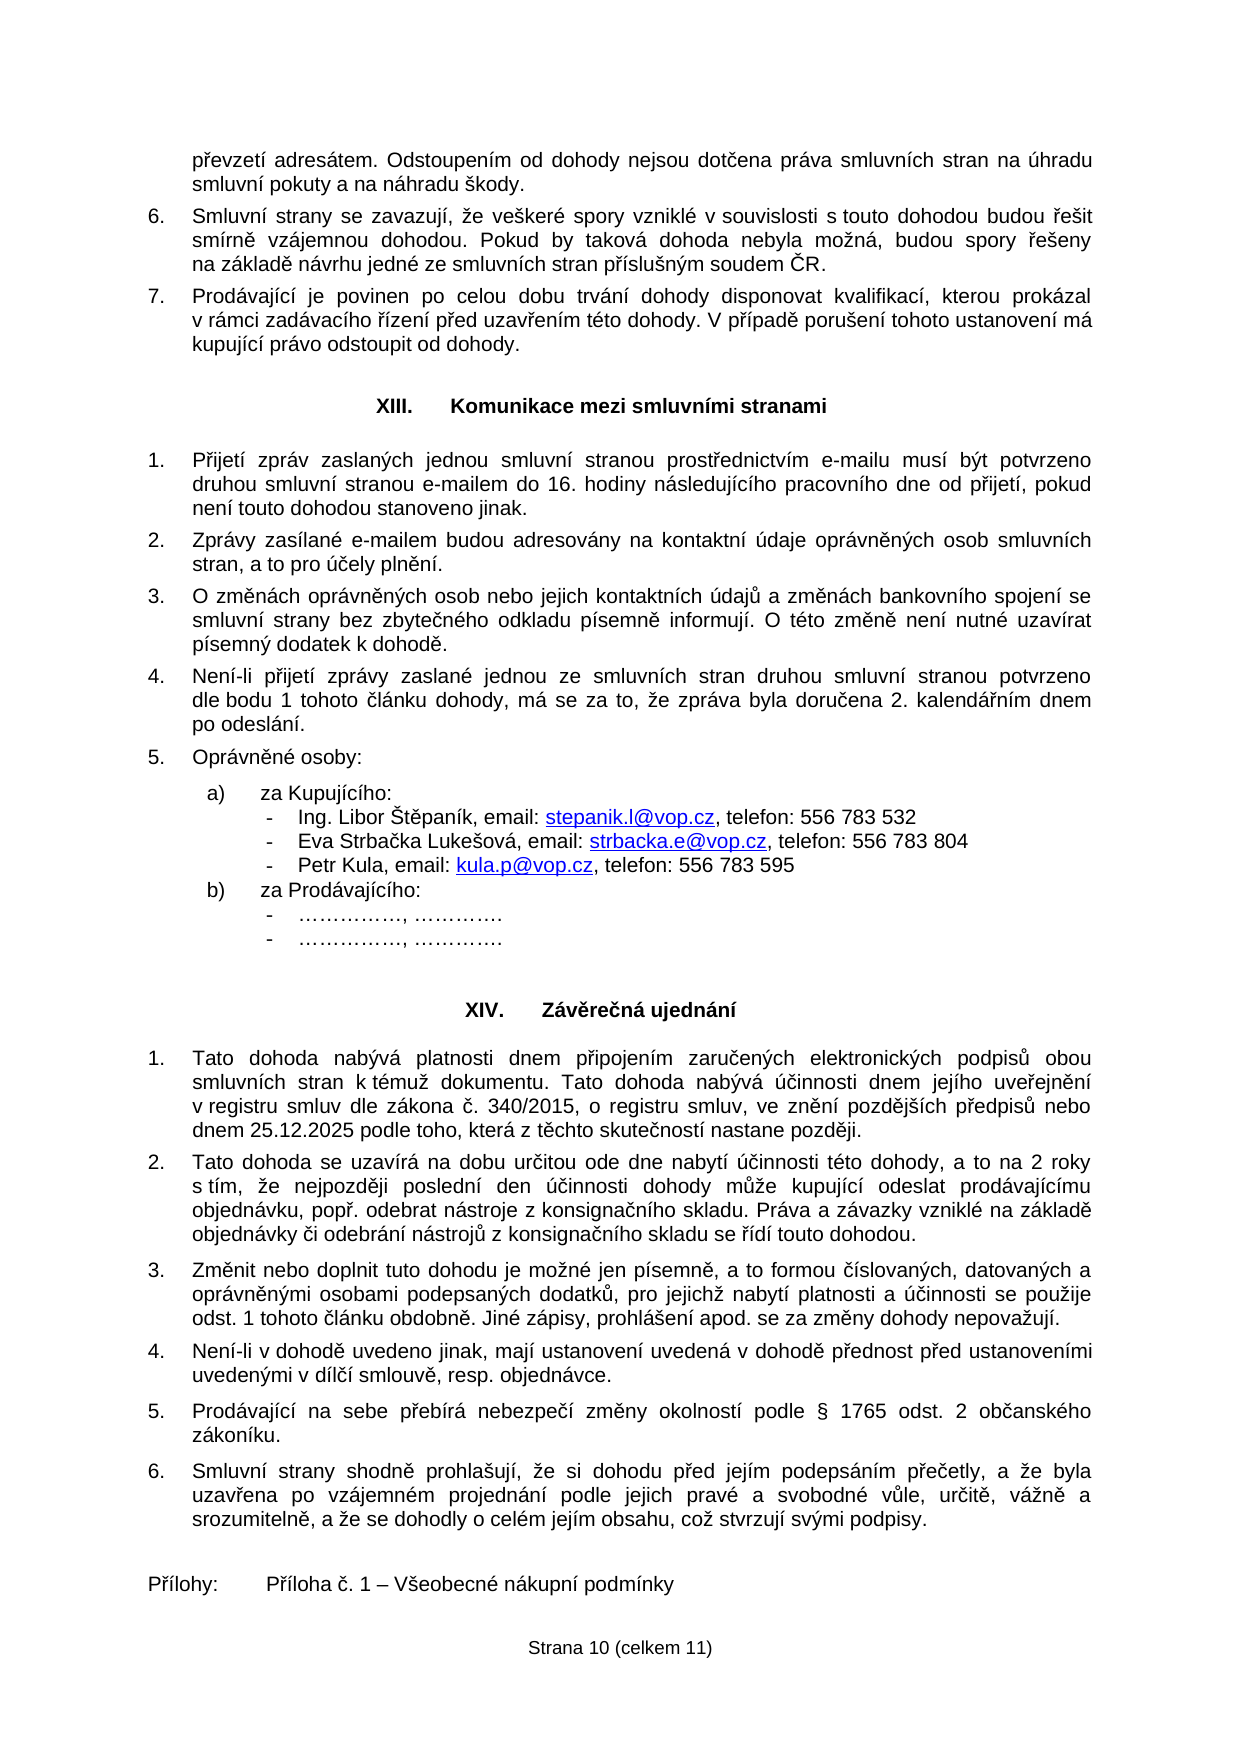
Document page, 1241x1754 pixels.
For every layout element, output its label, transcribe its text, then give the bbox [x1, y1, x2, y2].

list ……………, …………. [266, 926, 1093, 950]
list Prodávající je povinen po celou dobu trvání dohody disponovat kvalifikací, kterou prokázal v rámci zadávacího řízení před uzavřením této dohody. V případě porušení tohoto ustanovení má kupující právo odstoupit od dohody. [148, 284, 1093, 356]
list za Kupujícího: [207, 781, 1093, 805]
list ……………, …………. [266, 901, 1093, 926]
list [148, 148, 1093, 196]
list O změnách oprávněných osob nebo jejich kontaktních údajů a změnách bankovního spojení se smluvní strany bez zbytečného odkladu písemně informují. O této změně není nutné uzavírat písemný dodatek k dohodě. [148, 584, 1093, 656]
list Petr Kula, email: kula.p@vop.cz, telefon: 556 783 595 [266, 853, 1093, 877]
list Změnit nebo doplnit tuto dohodu je možné jen písemně, a to formou číslovaných, datovaných a oprávněnými osobami podepsaných dodatků, pro jejichž nabytí platnosti a účinnosti se použije odst. 1 tohoto článku obdobně. Jiné zápisy, prohlášení apod. se za změny dohody nepovažují. [148, 1258, 1093, 1330]
subtitle Závěrečná ujednání [148, 998, 1093, 1022]
list za Prodávajícího: [207, 877, 1093, 901]
list Přijetí zpráv zaslaných jednou smluvní stranou prostřednictvím e-mailu musí být potvrzeno druhou smluvní stranou e-mailem do 16. hodiny následujícího pracovního dne od přijetí, pokud není touto dohodou stanoveno jinak. [148, 448, 1093, 519]
list Není-li přijetí zprávy zaslané jednou ze smluvních stran druhou smluvní stranou potvrzeno dle bodu 1 tohoto článku dohody, má se za to, že zpráva byla doručena 2. kalendářním dnem po odeslání. [148, 664, 1093, 736]
list Oprávněné osoby: [148, 744, 1093, 768]
list Smluvní strany shodně prohlašují, že si dohodu před jejím podepsáním přečetly, a že byla uzavřena po vzájemném projednání podle jejich pravé a svobodné vůle, určitě, vážně a srozumitelně, a že se dohodly o celém jejím obsahu, což stvrzují svými podpisy. [148, 1459, 1093, 1531]
list Zprávy zasílané e-mailem budou adresovány na kontaktní údaje oprávněných osob smluvních stran, a to pro účely plnění. [148, 528, 1093, 576]
list Smluvní strany se zavazují, že veškeré spory vzniklé v souvislosti s touto dohodou budou řešit smírně vzájemnou dohodou. Pokud by taková dohoda nebyla možná, budou spory řešeny na základě návrhu jedné ze smluvních stran příslušným soudem ČR. [148, 204, 1093, 276]
list Tato dohoda se uzavírá na dobu určitou ode dne nabytí účinnosti této dohody, a to na 2 roky s tím, že nejpozději poslední den účinnosti dohody může kupující odeslat prodávajícímu objednávku, popř. odebrat nástroje z konsignačního skladu. Práva a závazky vzniklé na základě objednávky či odebrání nástrojů z konsignačního skladu se řídí touto dohodou. [148, 1150, 1093, 1246]
text Přílohy: Příloha č. 1 – Všeobecné nákupní podmínky [148, 1572, 1093, 1596]
list Ing. Libor Štěpaník, email: stepanik.l@vop.cz, telefon: 556 783 532 [266, 805, 1093, 829]
list Eva Strbačka Lukešová, email: strbacka.e@vop.cz, telefon: 556 783 804 [266, 829, 1093, 853]
list Není-li v dohodě uvedeno jinak, mají ustanovení uvedená v dohodě přednost před ustanoveními uvedenými v dílčí smlouvě, resp. objednávce. [148, 1338, 1093, 1386]
list Prodávající na sebe přebírá nebezpečí změny okolností podle § 1765 odst. 2 občanského zákoníku. [148, 1399, 1093, 1447]
subtitle Komunikace mezi smluvními stranami [148, 393, 1093, 417]
list Tato dohoda nabývá platnosti dnem připojením zaručených elektronických podpisů obou smluvních stran k témuž dokumentu. Tato dohoda nabývá účinnosti dnem jejího uveřejnění v registru smluv dle zákona č. 340/2015, o registru smluv, ve znění pozdějších předpisů nebo dnem 25.12.2025 podle toho, která z těchto skutečností nastane později. [148, 1046, 1093, 1142]
